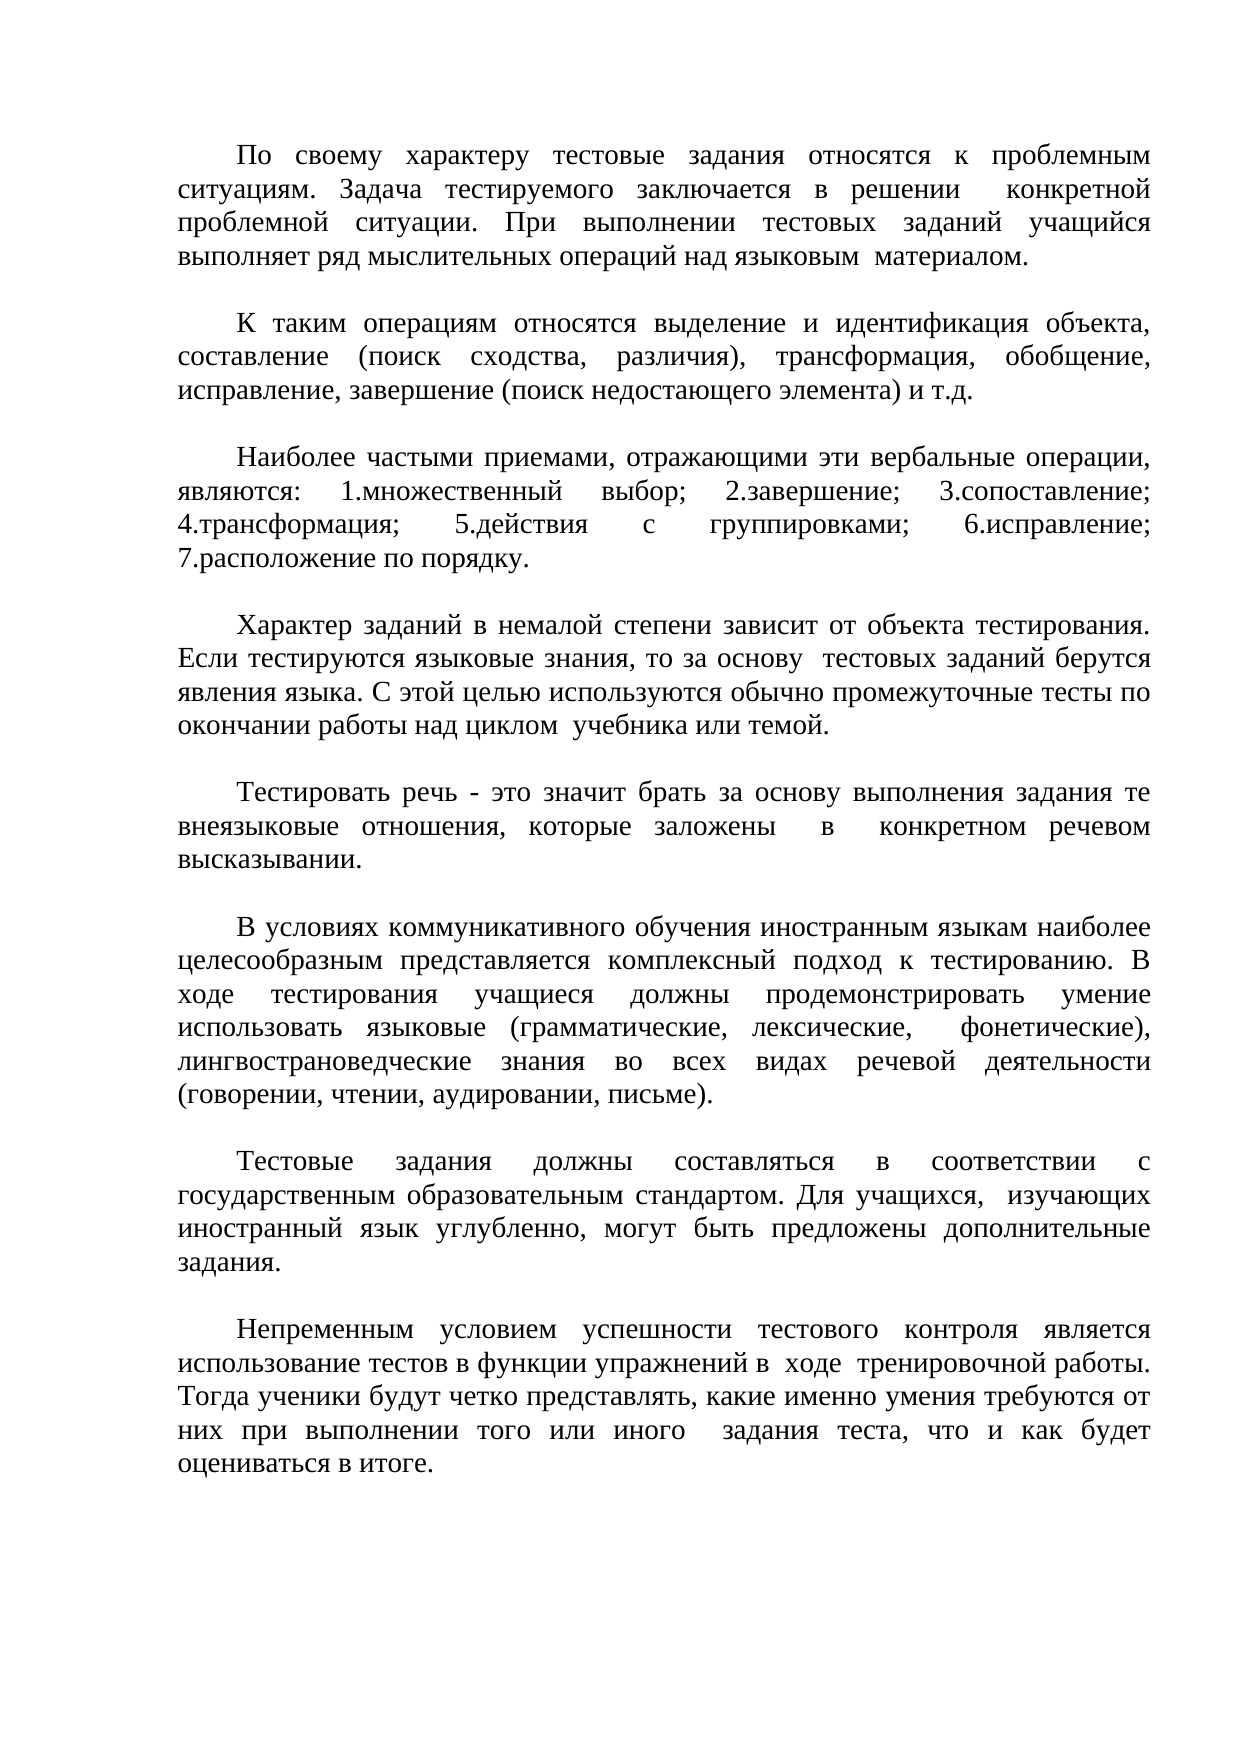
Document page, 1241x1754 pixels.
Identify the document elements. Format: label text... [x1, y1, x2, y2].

text Тестировать речь - это значит брать за основу выполнения задания те внеязыковые отношения, которые заложены в конкретном речевом высказывании. [177, 774, 1152, 875]
text К таким операциям относятся выделение и идентификация объекта, составление (поиск сходства, различия), трансформация, обобщение, исправление, завершение (поиск недостающего элемента) и т.д. [177, 305, 1152, 406]
text Характер заданий в немалой степени зависит от объекта тестирования. Если тестируются языковые знания, то за основу тестовых заданий берутся явления языка. С этой целью используются обычно промежуточные тесты по окончании работы над циклом учебника или темой. [177, 607, 1152, 741]
text Непременным условием успешности тестового контроля является использование тестов в функции упражнений в ходе тренировочной работы. Тогда ученики будут четко представлять, какие именно умения требуются от них при выполнении того или иного задания теста, что и как будет оцениваться в итоге. [177, 1311, 1152, 1479]
text Тестовые задания должны составляться в соответствии с государственным образовательным стандартом. Для учащихся, изучающих иностранный язык углубленно, могут быть предложены дополнительные задания. [177, 1143, 1152, 1278]
text Наиболее частыми приемами, отражающими эти вербальные операции, являются: 1.множественный выбор; 2.завершение; 3.сопоставление; 4.трансформация; 5.действия с группировками; 6.исправление; 7.расположение по порядку. [177, 439, 1152, 573]
text По своему характеру тестовые задания относятся к проблемным ситуациям. Задача тестируемого заключается в решении конкретной проблемной ситуации. При выполнении тестовых заданий учащийся выполняет ряд мыслительных операций над языковым материалом. [177, 137, 1152, 271]
text В условиях коммуникативного обучения иностранным языкам наиболее целесообразным представляется комплексный подход к тестированию. В ходе тестирования учащиеся должны продемонстрировать умение использовать языковые (грамматические, лексические, фонетические), лингвострановедческие знания во всех видах речевой деятельности (говорении, чтении, аудировании, письме). [177, 909, 1152, 1110]
